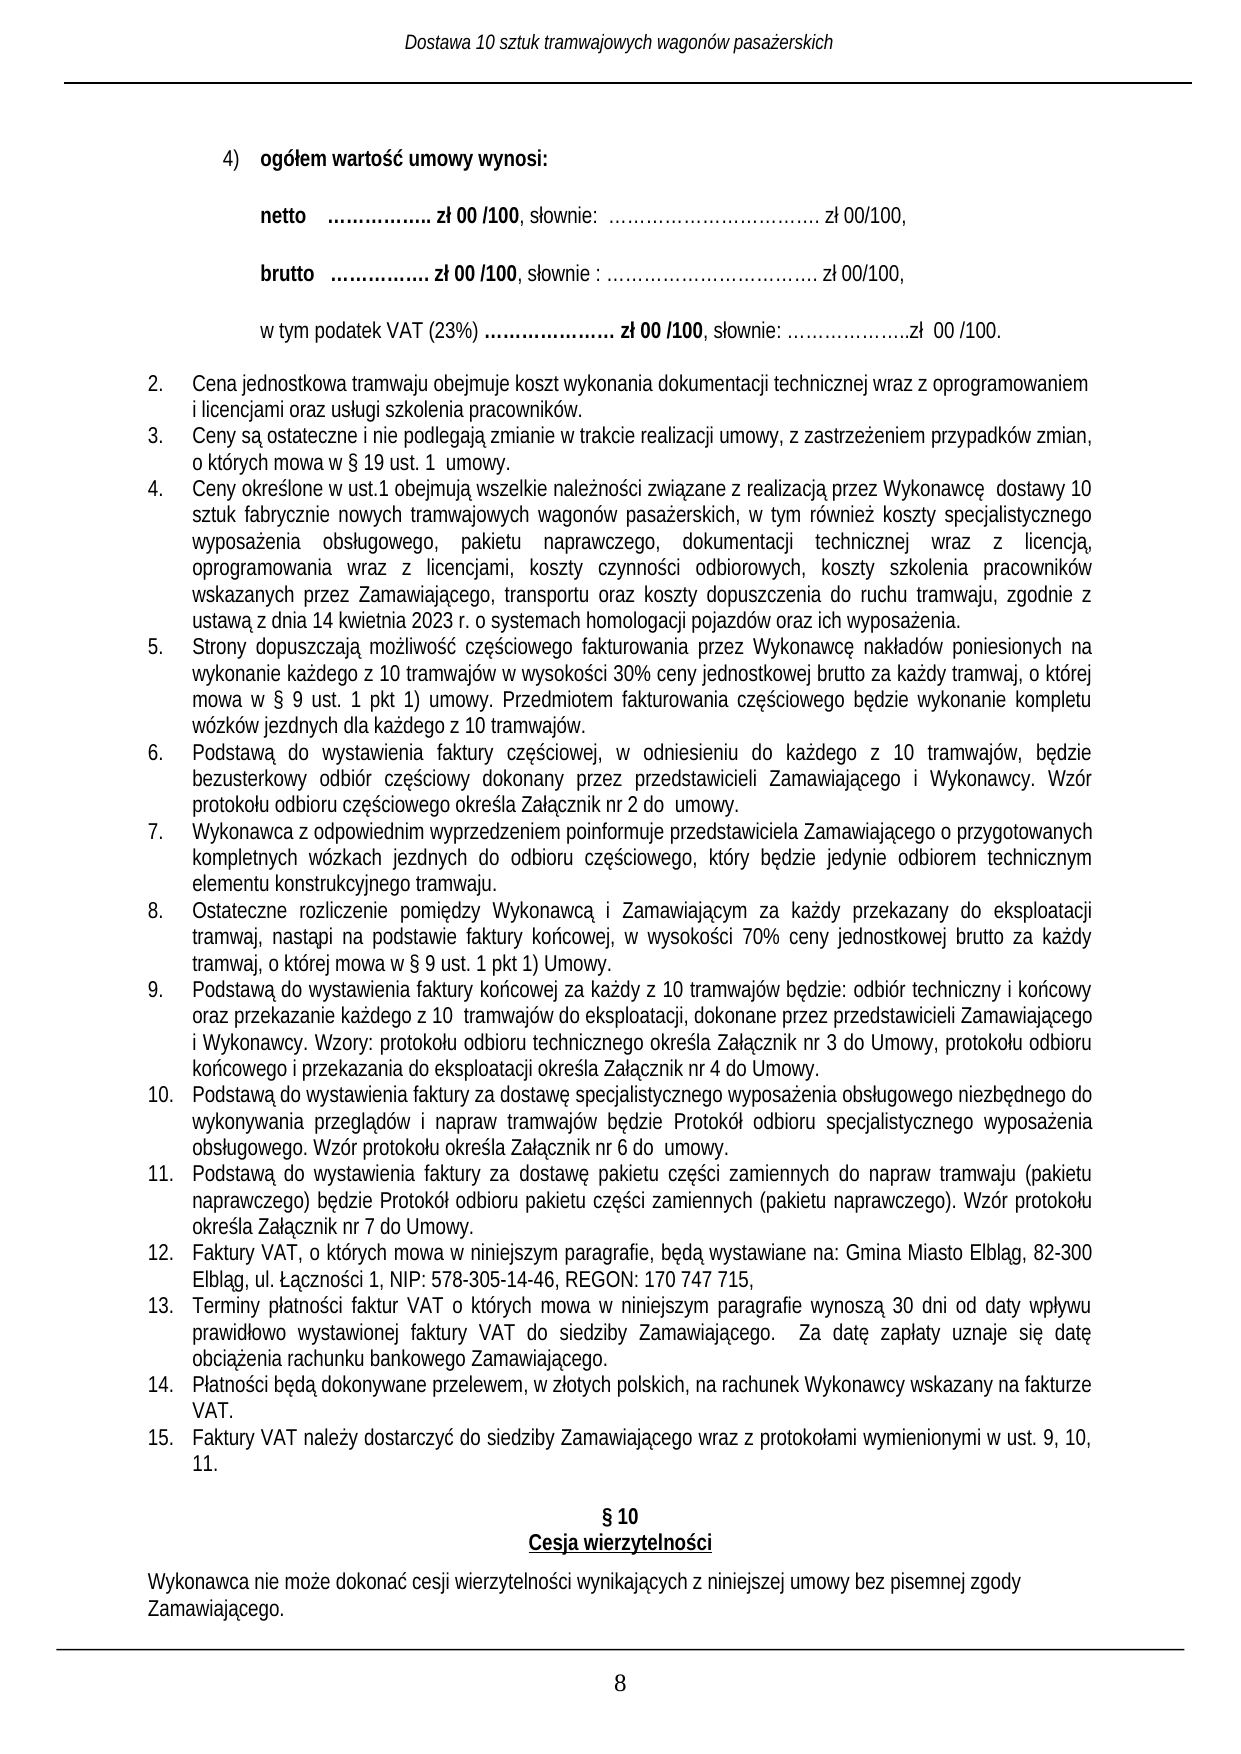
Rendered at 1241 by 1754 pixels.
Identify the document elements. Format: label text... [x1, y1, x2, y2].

list Wykonawca z odpowiednim wyprzedzeniem poinformuje przedstawiciela Zamawiającego o przygotowanych kompletnych wózkach jezdnych do odbioru częściowego, który będzie jedynie odbiorem technicznym elementu konstrukcyjnego tramwaju. [148, 818, 1093, 897]
list Ceny są ostateczne i nie podlegają zmianie w trakcie realizacji umowy, z zastrzeżeniem przypadków zmian, o których mowa w § 19 ust. 1 umowy. [148, 422, 1093, 475]
text § 10 [148, 1503, 1093, 1529]
list Ostateczne rozliczenie pomiędzy Wykonawcą i Zamawiającym za każdy przekazany do eksploatacji tramwaj, nastąpi na podstawie faktury końcowej, w wysokości 70% ceny jednostkowej brutto za każdy tramwaj, o której mowa w § 9 ust. 1 pkt 1) Umowy. [148, 897, 1093, 976]
list Podstawą do wystawienia faktury częściowej, w odniesieniu do każdego z 10 tramwajów, będzie bezusterkowy odbiór częściowy dokonany przez przedstawicieli Zamawiającego i Wykonawcy. Wzór protokołu odbioru częściowego określa Załącznik nr 2 do umowy. [148, 739, 1093, 818]
list Faktury VAT, o których mowa w niniejszym paragrafie, będą wystawiane na: Gmina Miasto Elbląg, 82-300 Elbląg, ul. Łączności 1, NIP: 578-305-14-46, REGON: 170 747 715, [148, 1239, 1093, 1292]
text Wykonawca nie może dokonać cesji wierzytelności wynikających z niniejszej umowy bez pisemnej zgody Zamawiającego. [148, 1568, 1093, 1621]
list Terminy płatności faktur VAT o których mowa w niniejszym paragrafie wynoszą 30 dni od daty wpływu prawidłowo wystawionej faktury VAT do siedziby Zamawiającego. Za datę zapłaty uznaje się datę obciążenia rachunku bankowego Zamawiającego. [148, 1292, 1093, 1371]
list Podstawą do wystawienia faktury za dostawę pakietu części zamiennych do napraw tramwaju (pakietu naprawczego) będzie Protokół odbioru pakietu części zamiennych (pakietu naprawczego). Wzór protokołu określa Załącznik nr 7 do Umowy. [148, 1160, 1093, 1239]
list Podstawą do wystawienia faktury końcowej za każdy z 10 tramwajów będzie: odbiór techniczny i końcowy oraz przekazanie każdego z 10 tramwajów do eksploatacji, dokonane przez przedstawicieli Zamawiającego i Wykonawcy. Wzory: protokołu odbioru technicznego określa Załącznik nr 3 do Umowy, protokołu odbioru końcowego i przekazania do eksploatacji określa Załącznik nr 4 do Umowy. [148, 976, 1093, 1081]
list Faktury VAT należy dostarczyć do siedziby Zamawiającego wraz z protokołami wymienionymi w ust. 9, 10, 11. [148, 1424, 1093, 1477]
text w tym podatek VAT (23%) ………………… zł 00 /100, słownie: ………………..zł 00 /100. [223, 317, 1093, 343]
list Płatności będą dokonywane przelewem, w złotych polskich, na rachunek Wykonawcy wskazany na fakturze VAT. [148, 1371, 1093, 1424]
text Cesja wierzytelności [148, 1529, 1093, 1556]
list Ceny określone w ust.1 obejmują wszelkie należności związane z realizacją przez Wykonawcę dostawy 10 sztuk fabrycznie nowych tramwajowych wagonów pasażerskich, w tym również koszty specjalistycznego wyposażenia obsługowego, pakietu naprawczego, dokumentacji technicznej wraz z licencją, oprogramowania wraz z licencjami, koszty czynności odbiorowych, koszty szkolenia pracowników wskazanych przez Zamawiającego, transportu oraz koszty dopuszczenia do ruchu tramwaju, zgodnie z ustawą z dnia 14 kwietnia 2023 r. o systemach homologacji pojazdów oraz ich wyposażenia. [148, 475, 1093, 633]
list Cena jednostkowa tramwaju obejmuje koszt wykonania dokumentacji technicznej wraz z oprogramowaniem i licencjami oraz usługi szkolenia pracowników. [148, 370, 1093, 422]
list Podstawą do wystawienia faktury za dostawę specjalistycznego wyposażenia obsługowego niezbędnego do wykonywania przeglądów i napraw tramwajów będzie Protokół odbioru specjalistycznego wyposażenia obsługowego. Wzór protokołu określa Załącznik nr 6 do umowy. [148, 1081, 1093, 1160]
list ogółem wartość umowy wynosi: [223, 144, 1093, 171]
text netto …………….. zł 00 /100, słownie: ……………………………. zł 00/100, [223, 202, 1093, 228]
list Strony dopuszczają możliwość częściowego fakturowania przez Wykonawcę nakładów poniesionych na wykonanie każdego z 10 tramwajów w wysokości 30% ceny jednostkowej brutto za każdy tramwaj, o której mowa w § 9 ust. 1 pkt 1) umowy. Przedmiotem fakturowania częściowego będzie wykonanie kompletu wózków jezdnych dla każdego z 10 tramwajów. [148, 633, 1093, 739]
text brutto ……………. zł 00 /100, słownie : ……………………………. zł 00/100, [223, 259, 1093, 286]
